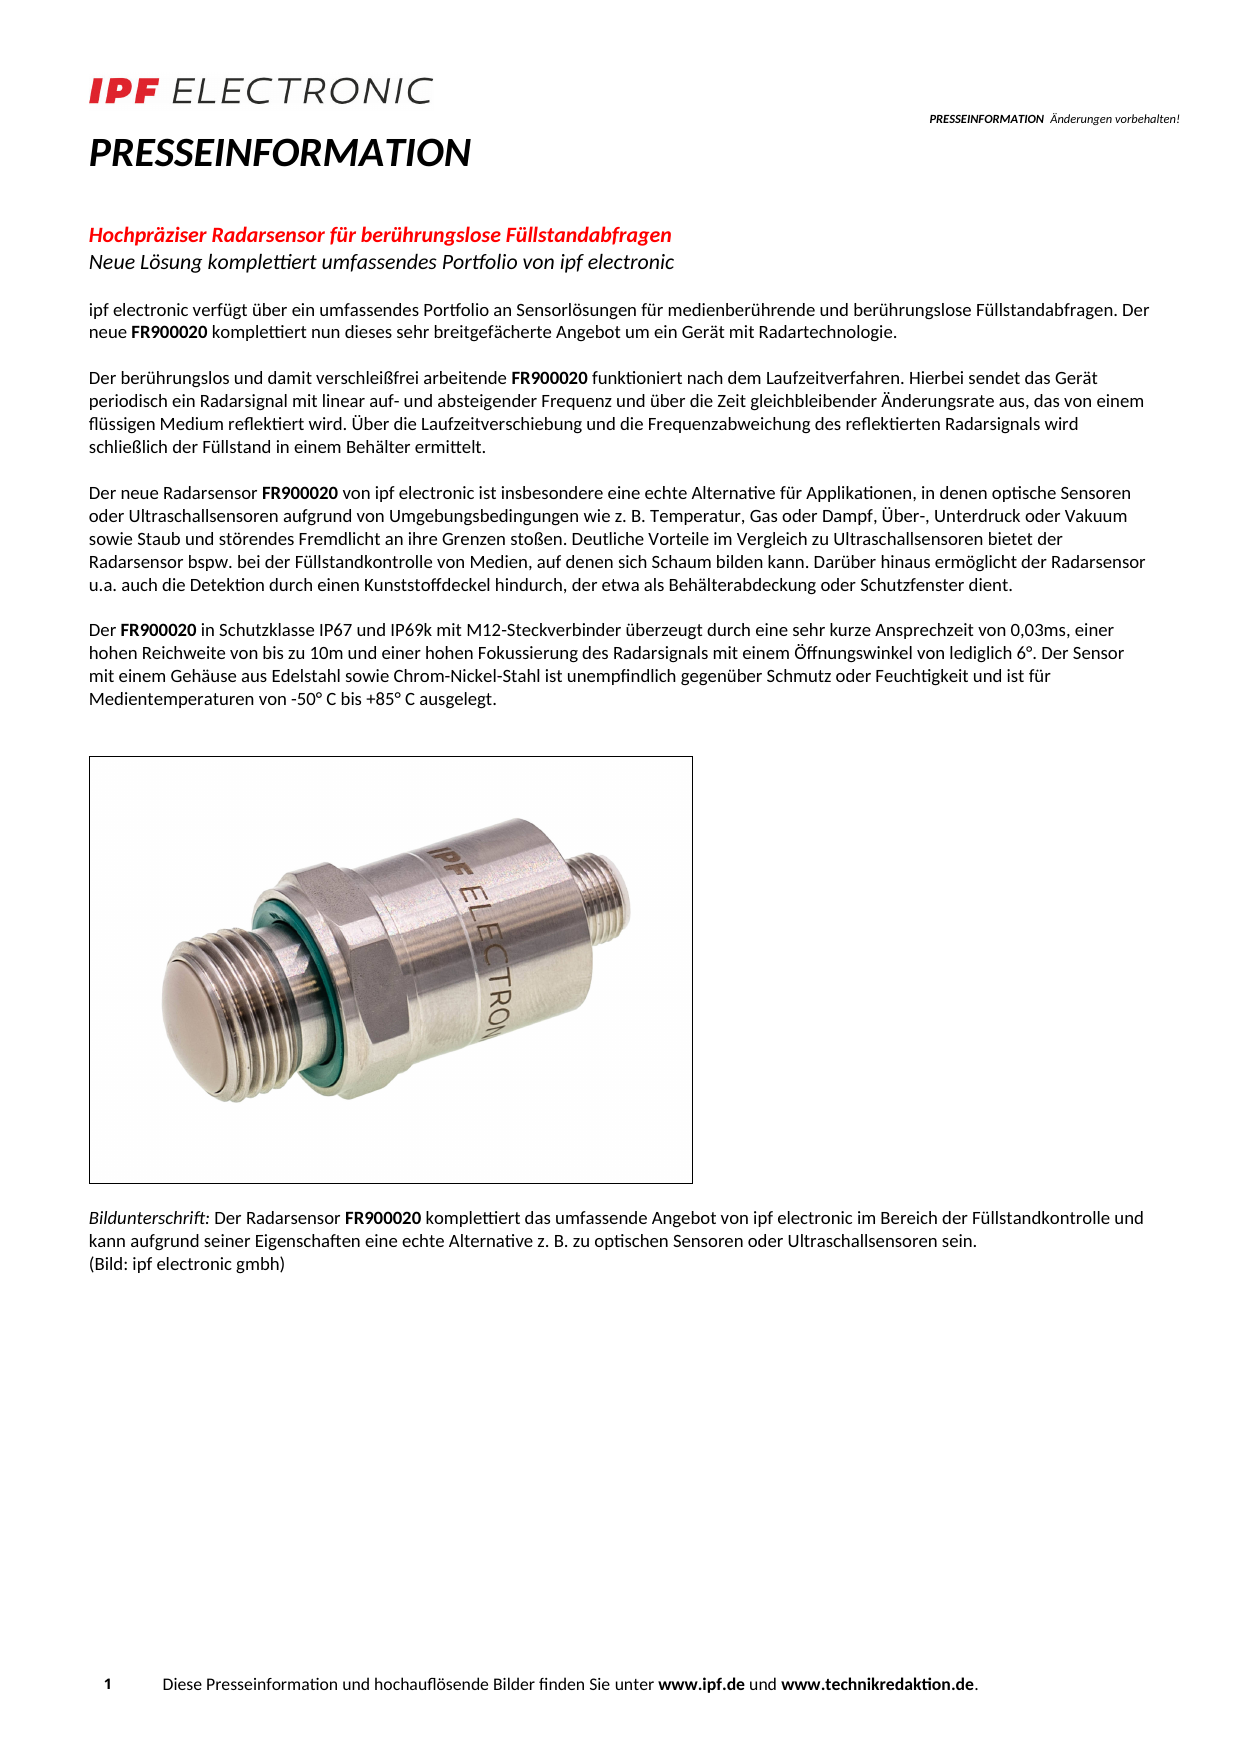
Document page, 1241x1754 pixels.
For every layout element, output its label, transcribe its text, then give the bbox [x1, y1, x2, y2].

picture [90, 757, 692, 1183]
text ipf electronic verfügt über ein umfassendes Portfolio an Sensorlösungen für medienberührende und berührungslose Füllstandabfragen. Der neue FR900020 komplettiert nun dieses sehr breitgefächerte Angebot um ein Gerät mit Radartechnologie. [89, 298, 1152, 343]
text Der berührungslos und damit verschleißfrei arbeitende FR900020 funktioniert nach dem Laufzeitverfahren. Hierbei sendet das Gerät periodisch ein Radarsignal mit linear auf- und absteigender Frequenz und über die Zeit gleichbleibender Änderungsrate aus, das von einem flüssigen Medium reflektiert wird. Über die Laufzeitverschiebung und die Frequenzabweichung des reflektierten Radarsignals wird schließlich der Füllstand in einem Behälter ermittelt. [89, 366, 1152, 458]
text Bildunterschrift: Der Radarsensor FR900020 komplettiert das umfassende Angebot von ipf electronic im Bereich der Füllstandkontrolle und kann aufgrund seiner Eigenschaften eine echte Alternative z. B. zu optischen Sensoren oder Ultraschallsensoren sein. (Bild: ipf electronic gmbh) [89, 1206, 1152, 1275]
text Neue Lösung komplettiert umfassendes Portfolio von ipf electronic [89, 248, 1152, 275]
picture [88, 72, 434, 111]
text Hochpräziser Radarsensor für berührungslose Füllstandabfragen [89, 221, 1152, 248]
text Der neue Radarsensor FR900020 von ipf electronic ist insbesondere eine echte Alternative für Applikationen, in denen optische Sensoren oder Ultraschallsensoren aufgrund von Umgebungsbedingungen wie z. B. Temperatur, Gas oder Dampf, Über-, Unterdruck oder Vakuum sowie Staub und störendes Fremdlicht an ihre Grenzen stoßen. Deutliche Vorteile im Vergleich zu Ultraschallsensoren bietet der Radarsensor bspw. bei der Füllstandkontrolle von Medien, auf denen sich Schaum bilden kann. Darüber hinaus ermöglicht der Radarsensor u.a. auch die Detektion durch einen Kunststoffdeckel hindurch, der etwa als Behälterabdeckung oder Schutzfenster dient. [89, 481, 1152, 596]
text Der FR900020 in Schutzklasse IP67 und IP69k mit M12-Steckverbinder überzeugt durch eine sehr kurze Ansprechzeit von 0,03ms, einer hohen Reichweite von bis zu 10m und einer hohen Fokussierung des Radarsignals mit einem Öffnungswinkel von lediglich 6°. Der Sensor mit einem Gehäuse aus Edelstahl sowie Chrom-Nickel-Stahl ist unempfindlich gegenüber Schmutz oder Feuchtigkeit und ist für Medientemperaturen von -50° C bis +85° C ausgelegt. [89, 618, 1152, 710]
